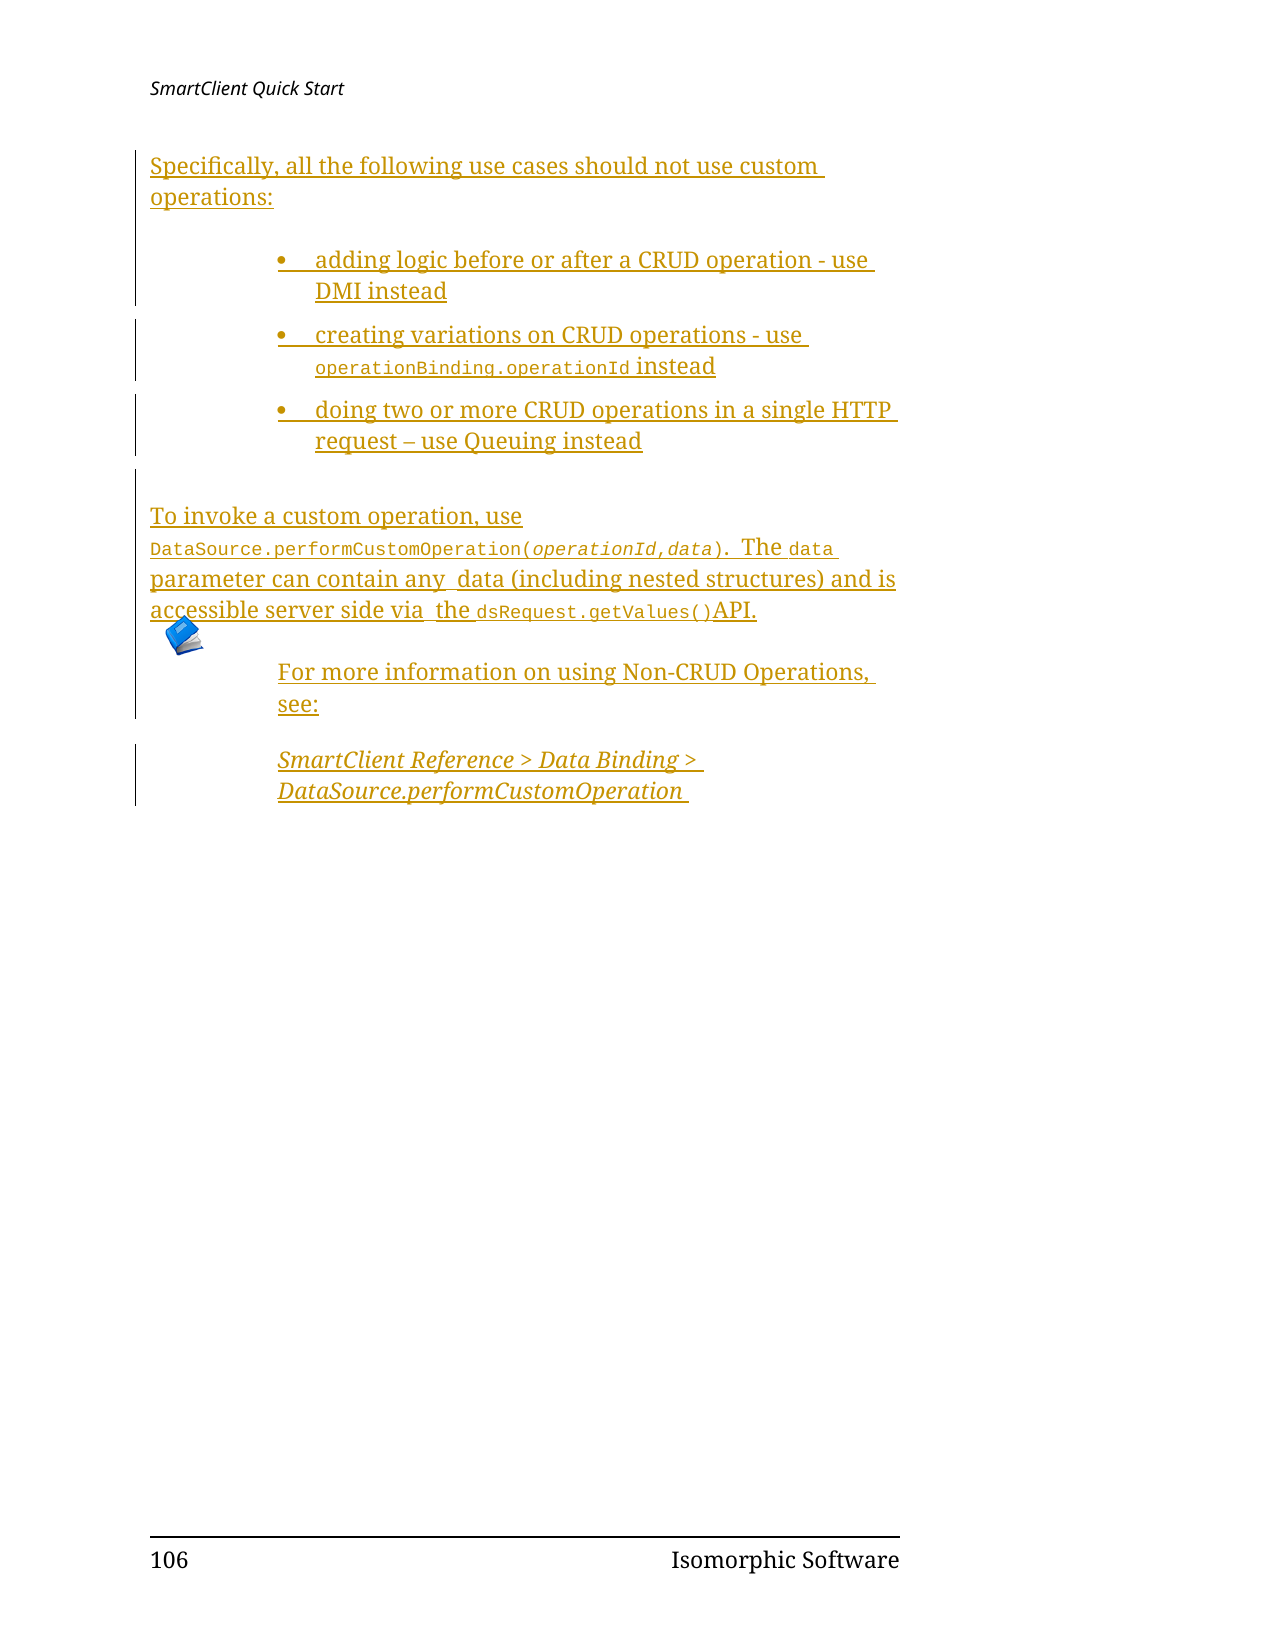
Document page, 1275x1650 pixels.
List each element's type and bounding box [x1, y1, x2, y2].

picture [163, 614, 205, 656]
